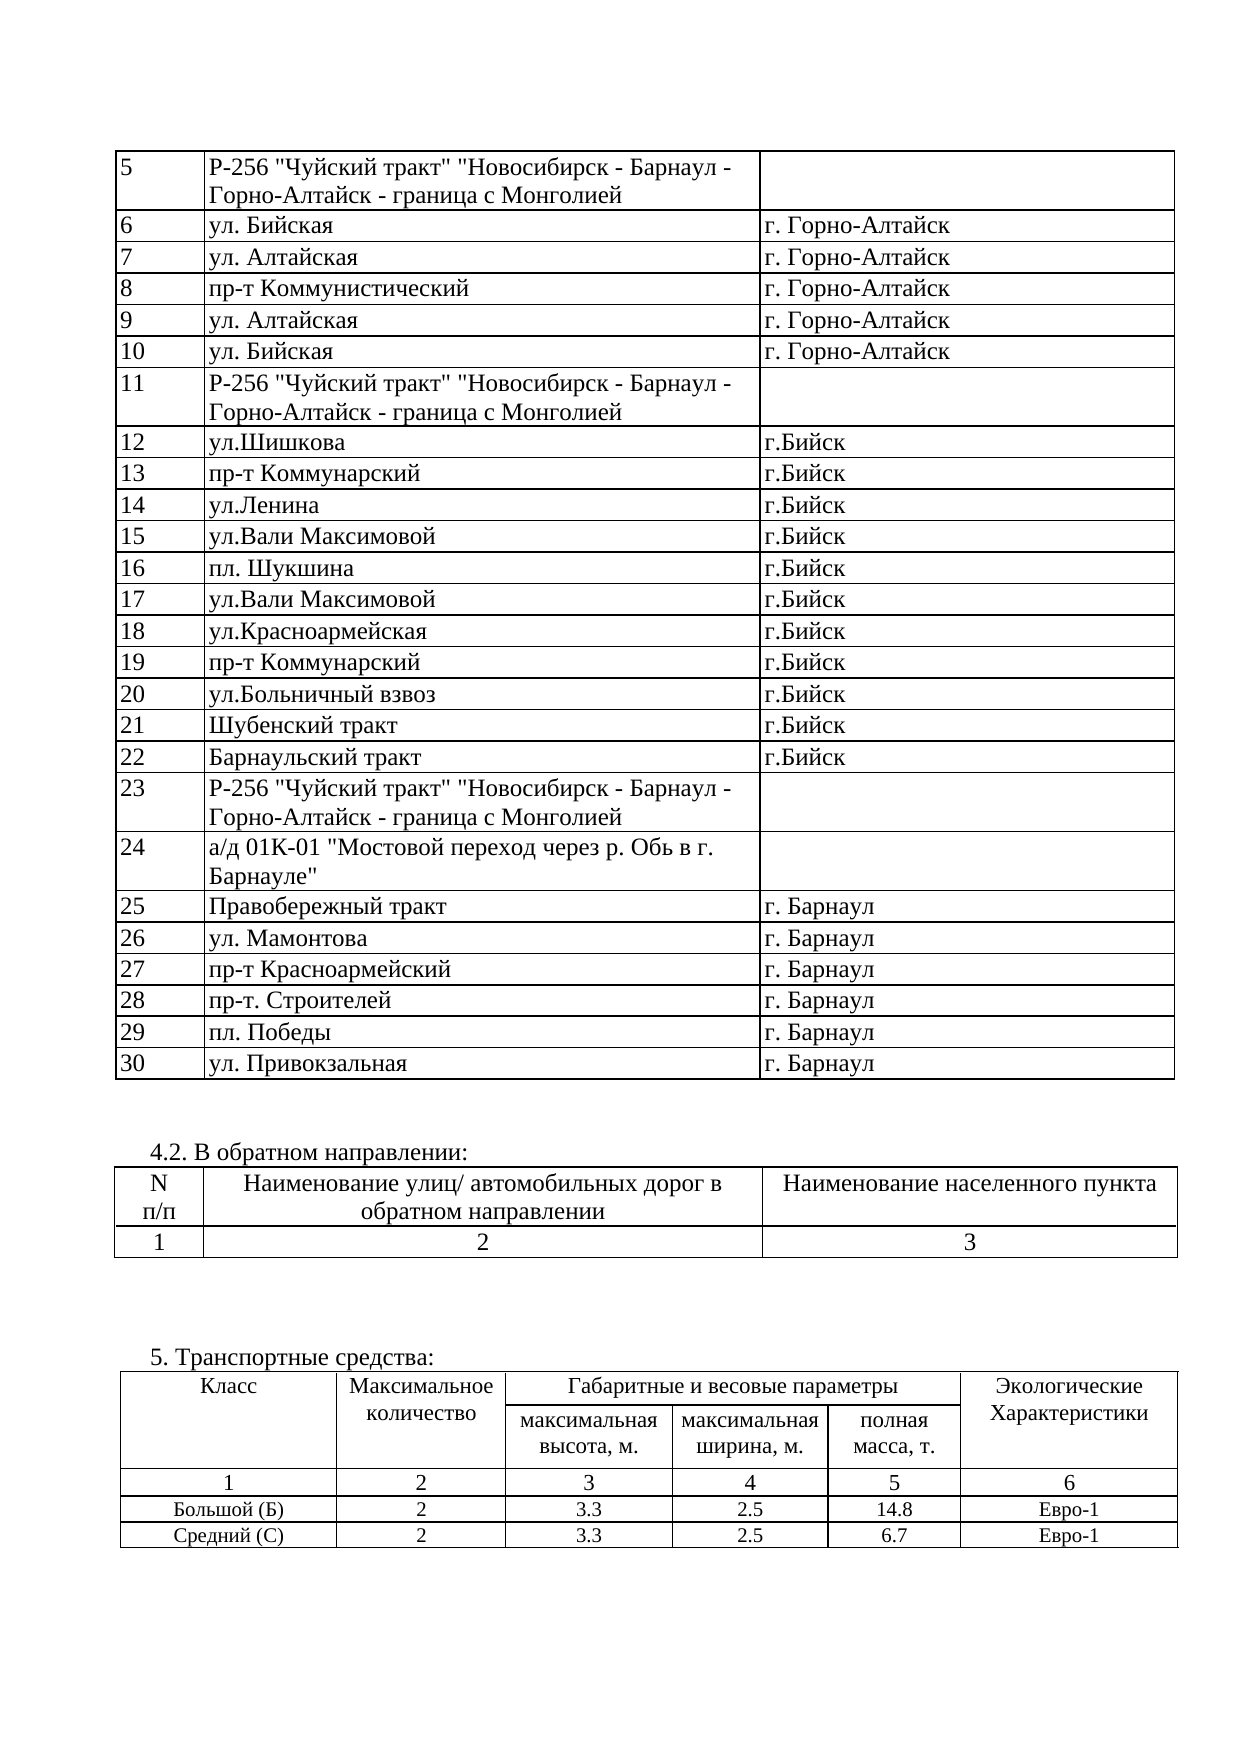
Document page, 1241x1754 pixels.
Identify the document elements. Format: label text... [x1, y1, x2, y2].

table_cell ул. Привокзальная [205, 1048, 759, 1078]
table_cell 11 [117, 368, 204, 425]
table_cell г. Барнаул [761, 1017, 1174, 1047]
table_cell 3.3 [506, 1497, 672, 1521]
table_cell 1 [121, 1469, 336, 1495]
table_cell 21 [117, 710, 204, 740]
table_cell максимальная высота, м. [506, 1406, 672, 1467]
table_cell г. Барнаул [761, 891, 1174, 921]
table_cell г.Бийск [761, 742, 1174, 771]
table_cell г.Бийск [761, 616, 1174, 646]
table_cell г.Бийск [761, 490, 1174, 520]
table_cell 6.7 [829, 1523, 960, 1547]
table_header Класс [121, 1372, 336, 1467]
table_cell Барнаульский тракт [205, 742, 759, 771]
table_cell 14 [117, 490, 204, 520]
table_cell г. Горно-Алтайск [761, 211, 1174, 241]
table_cell [761, 152, 1174, 209]
table_cell 22 [117, 742, 204, 771]
table_cell г.Бийск [761, 679, 1174, 708]
table_cell ул.Больничный взвоз [205, 679, 759, 708]
table_header Экологические Характеристики [961, 1372, 1177, 1467]
table_cell ул. Алтайская [205, 305, 759, 335]
table_cell максимальная ширина, м. [673, 1406, 827, 1467]
table_cell пр-т Коммунарский [205, 647, 759, 677]
table_cell 1 [115, 1226, 203, 1257]
table_cell 26 [117, 923, 204, 952]
table_cell ул. Мамонтова [205, 923, 759, 952]
table_cell пр-т. Строителей [205, 986, 759, 1015]
table_cell г.Бийск [761, 647, 1174, 677]
table_cell ул.Шишкова [205, 427, 759, 457]
table_cell 6 [117, 211, 204, 241]
table_cell 8 [117, 274, 204, 303]
table_cell г.Бийск [761, 427, 1174, 457]
text 5. Транспортные средства: [150, 1342, 1090, 1371]
table_cell пл. Победы [205, 1017, 759, 1047]
table_cell 14.8 [829, 1497, 960, 1521]
table_cell Евро-1 [961, 1497, 1177, 1521]
table_cell Р-256 "Чуйский тракт" "Новосибирск - Барнаул - Горно-Алтайск - граница с Монголией [205, 773, 759, 831]
table_cell Р-256 "Чуйский тракт" "Новосибирск - Барнаул - Горно-Алтайск - граница с Монголией [205, 368, 759, 425]
table_cell 23 [117, 773, 204, 831]
table_cell ул.Красноармейская [205, 616, 759, 646]
table_cell 3.3 [506, 1523, 672, 1547]
table_cell Правобережный тракт [205, 891, 759, 921]
table_cell 15 [117, 521, 204, 551]
table_cell г.Бийск [761, 584, 1174, 614]
table_cell г.Бийск [761, 710, 1174, 740]
table_cell Шубенский тракт [205, 710, 759, 740]
table_cell Евро-1 [961, 1523, 1177, 1547]
table_cell [761, 368, 1174, 425]
table_cell 20 [117, 679, 204, 708]
table_cell г. Горно-Алтайск [761, 305, 1174, 335]
table_cell Большой (Б) [121, 1497, 336, 1521]
table_cell 2 [337, 1497, 505, 1521]
table_cell 5 [117, 152, 204, 209]
table_cell 4 [673, 1469, 827, 1495]
table_cell г.Бийск [761, 553, 1174, 583]
table_cell 2.5 [673, 1497, 827, 1521]
table_cell пр-т Красноармейский [205, 954, 759, 984]
table_cell пр-т Коммунистический [205, 274, 759, 303]
table_cell 10 [117, 337, 204, 366]
table_cell ул.Вали Максимовой [205, 584, 759, 614]
table_cell г.Бийск [761, 521, 1174, 551]
table_cell 5 [829, 1469, 960, 1495]
table_cell 19 [117, 647, 204, 677]
table_cell 2 [337, 1523, 505, 1547]
table_cell ул.Ленина [205, 490, 759, 520]
table_cell 29 [117, 1017, 204, 1047]
table_cell г. Горно-Алтайск [761, 242, 1174, 272]
table_cell а/д 01К-01 "Мостовой переход через р. Обь в г. Барнауле" [205, 832, 759, 889]
table_cell 2 [204, 1227, 762, 1257]
table_cell пл. Шукшина [205, 553, 759, 583]
table_cell 7 [117, 242, 204, 272]
table_header Наименование улиц/ автомобильных дорог в обратном направлении [204, 1168, 762, 1225]
table_header N п/п [115, 1168, 203, 1225]
table_cell г.Бийск [761, 458, 1174, 488]
table_cell 25 [117, 891, 204, 921]
table_cell [761, 773, 1174, 831]
table_cell 24 [117, 832, 204, 889]
table_cell 3 [506, 1469, 672, 1495]
table_cell полная масса, т. [829, 1406, 960, 1467]
table_cell Средний (С) [121, 1523, 336, 1547]
table_cell 28 [117, 986, 204, 1015]
table_cell [761, 832, 1174, 889]
table_cell Р-256 "Чуйский тракт" "Новосибирск - Барнаул - Горно-Алтайск - граница с Монголией [205, 152, 759, 209]
table_cell г. Горно-Алтайск [761, 274, 1174, 303]
table_header Максимальное количество [337, 1372, 505, 1467]
table_cell 18 [117, 616, 204, 646]
table_header Наименование населенного пункта [763, 1168, 1177, 1225]
table_cell 30 [117, 1048, 204, 1078]
table_cell ул. Бийская [205, 337, 759, 366]
text 4.2. В обратном направлении: [150, 1137, 1090, 1166]
table_cell ул. Алтайская [205, 242, 759, 272]
table_cell г. Барнаул [761, 923, 1174, 952]
table_cell 9 [117, 305, 204, 335]
table_cell 27 [117, 954, 204, 984]
table_cell г. Барнаул [761, 954, 1174, 984]
table_cell 13 [117, 458, 204, 488]
table_cell 3 [763, 1225, 1177, 1257]
table_cell ул.Вали Максимовой [205, 521, 759, 551]
table_cell 2 [337, 1469, 505, 1495]
table_cell ул. Бийская [205, 211, 759, 241]
table_cell г. Горно-Алтайск [761, 337, 1174, 366]
table_cell 6 [961, 1469, 1177, 1495]
table_header Габаритные и весовые параметры [506, 1372, 960, 1404]
table_cell 12 [117, 427, 204, 457]
table_cell г. Барнаул [761, 986, 1174, 1015]
table_cell г. Барнаул [761, 1048, 1174, 1078]
table_cell 2.5 [673, 1523, 827, 1547]
table_cell 16 [117, 553, 204, 583]
table_cell пр-т Коммунарский [205, 458, 759, 488]
table_cell 17 [117, 584, 204, 614]
